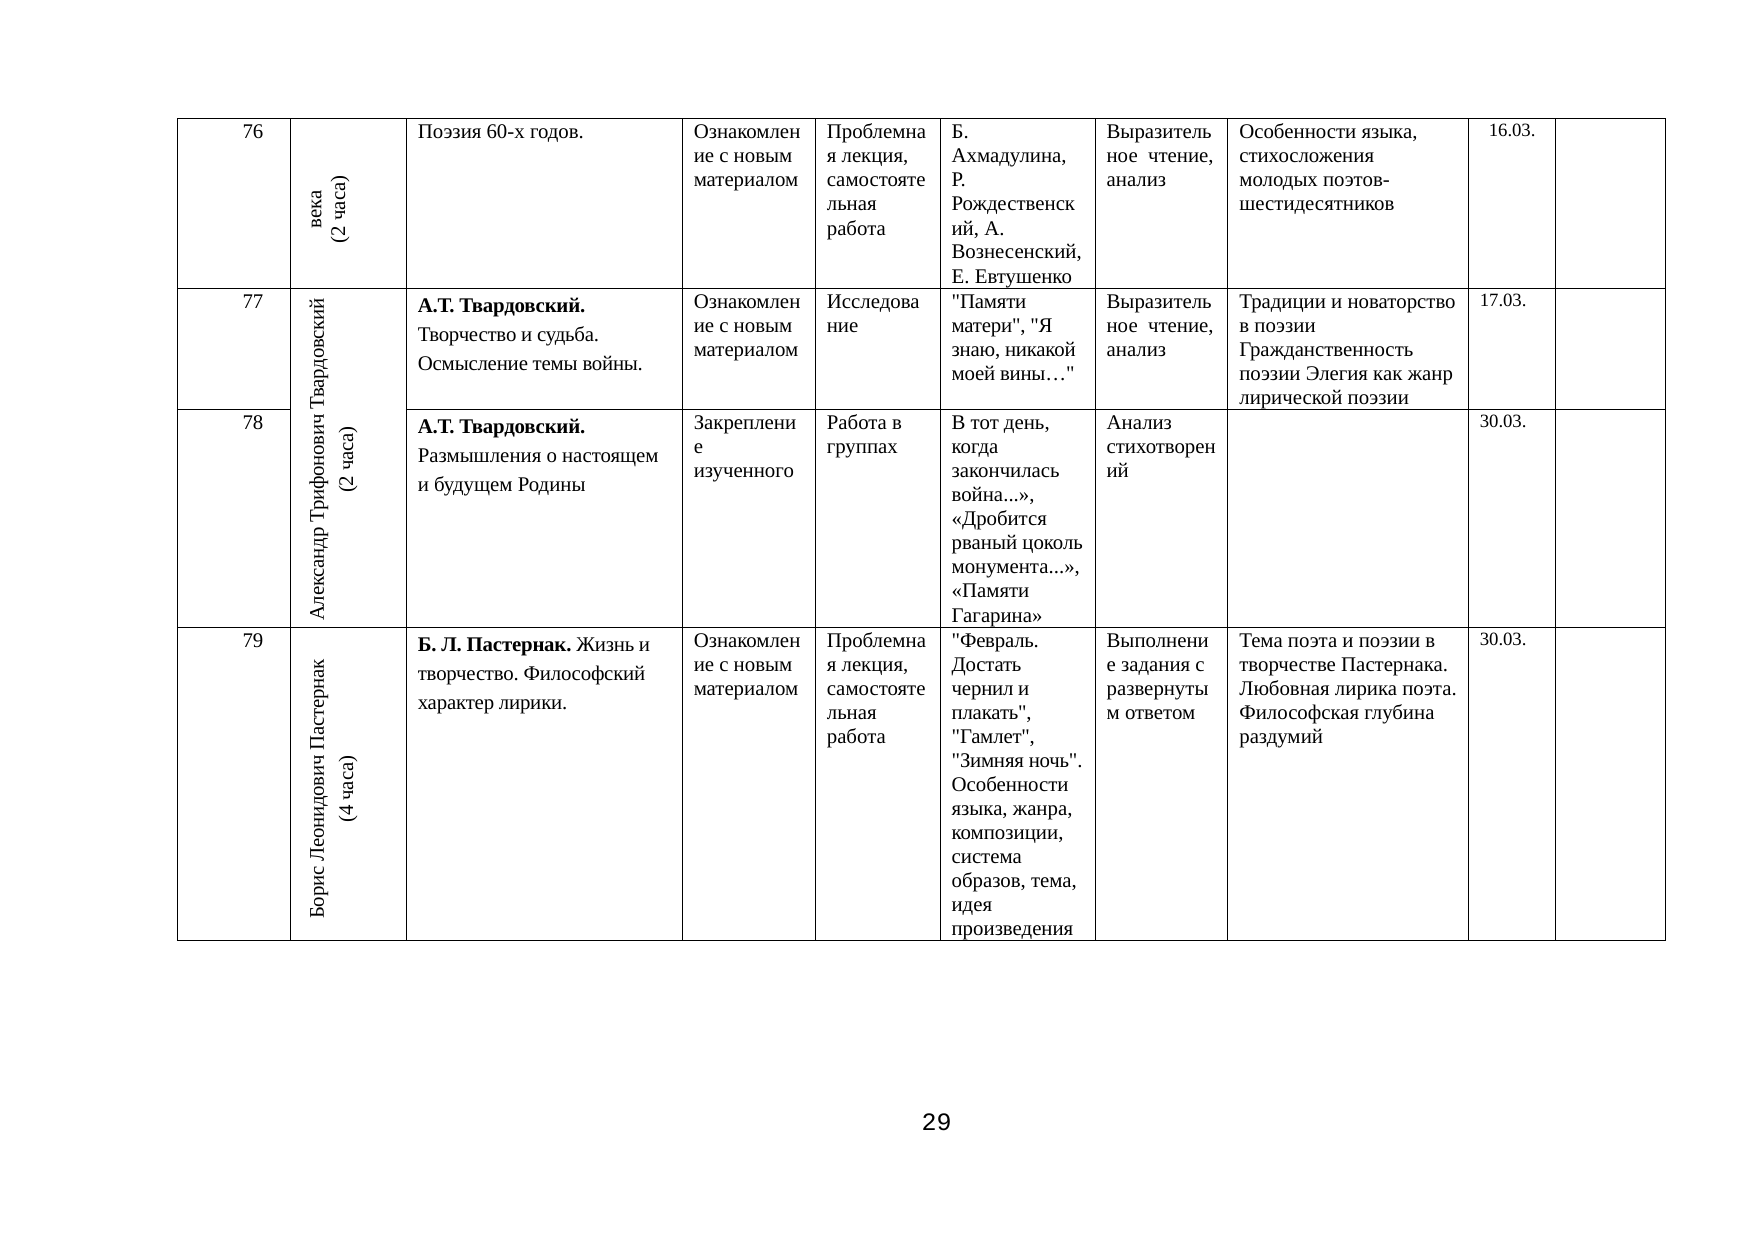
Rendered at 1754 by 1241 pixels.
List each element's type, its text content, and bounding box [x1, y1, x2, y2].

table_cell Работа в группах [816, 410, 940, 627]
table_cell Выразительное чтение, анализ [1096, 289, 1227, 409]
table_cell Выразительное чтение, анализ [1096, 119, 1227, 288]
table_cell [1556, 410, 1665, 627]
table_cell [1556, 119, 1665, 288]
table_cell Б. Ахмадулина, Р. Рождественский, А. Вознесенский, Е. Евтушенко [941, 119, 1095, 288]
table_cell [1556, 289, 1665, 409]
table_cell 30.03. [1469, 628, 1555, 940]
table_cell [291, 628, 406, 940]
table_cell Анализ стихотворений [1096, 410, 1227, 627]
table_cell Проблемная лекция, самостоятельная работа [816, 628, 940, 940]
table_cell 78 [178, 410, 290, 627]
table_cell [683, 119, 815, 288]
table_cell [291, 119, 406, 288]
table_cell Выполнение задания с развернутым ответом [1096, 628, 1227, 940]
table_cell Тема поэта и поэзии в творчестве Пастернака. Любовная лирика поэта. Философская глубина раздумий [1228, 628, 1468, 940]
table_cell Исследование [816, 289, 940, 409]
table_cell Ознакомление с новым материалом [683, 628, 815, 940]
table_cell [816, 119, 940, 288]
table_cell Б. Л. Пастернак. Жизнь и творчество. Философский характер лирики. [407, 628, 682, 940]
table_cell 79 [178, 628, 290, 940]
table_cell В тот день, когда закончилась война...», «Дробится рваный цоколь монумента...», «Памяти Гагарина» [941, 410, 1095, 627]
table_cell Традиции и новаторство в поэзии Гражданственность поэзии Элегия как жанр лирической поэзии [1228, 289, 1468, 409]
table_cell 76 [178, 119, 290, 288]
table_cell Ознакомление с новым материалом [683, 289, 815, 409]
table_cell [1228, 410, 1468, 627]
table_cell А.Т. Твардовский. Творчество и судьба. Осмысление темы войны. [407, 289, 682, 409]
table_cell 77 [178, 289, 290, 409]
table_cell "Февраль. Достать чернил и плакать", "Гамлет", "Зимняя ночь". Особенности языка, жанра, композиции, система образов, тема, идея произведения [941, 628, 1095, 940]
table_cell "Памяти матери", "Я знаю, никакой моей вины…" [941, 289, 1095, 409]
table_cell Поэзия 60-х годов. [407, 119, 682, 288]
table_cell 17.03. [1469, 289, 1555, 409]
table_cell 30.03. [1469, 410, 1555, 627]
table_cell 16.03. [1469, 119, 1555, 288]
table_cell Закрепление изученного [683, 410, 815, 627]
table_cell А.Т. Твардовский. Размышления о настоящем и будущем Родины [407, 410, 682, 627]
table_cell [1556, 628, 1665, 940]
table_cell Александр Трифонович Твардовский (2 часа) [291, 289, 406, 627]
table_cell Особенности языка, стихосложения молодых поэтов-шестидесятников [1228, 119, 1468, 288]
